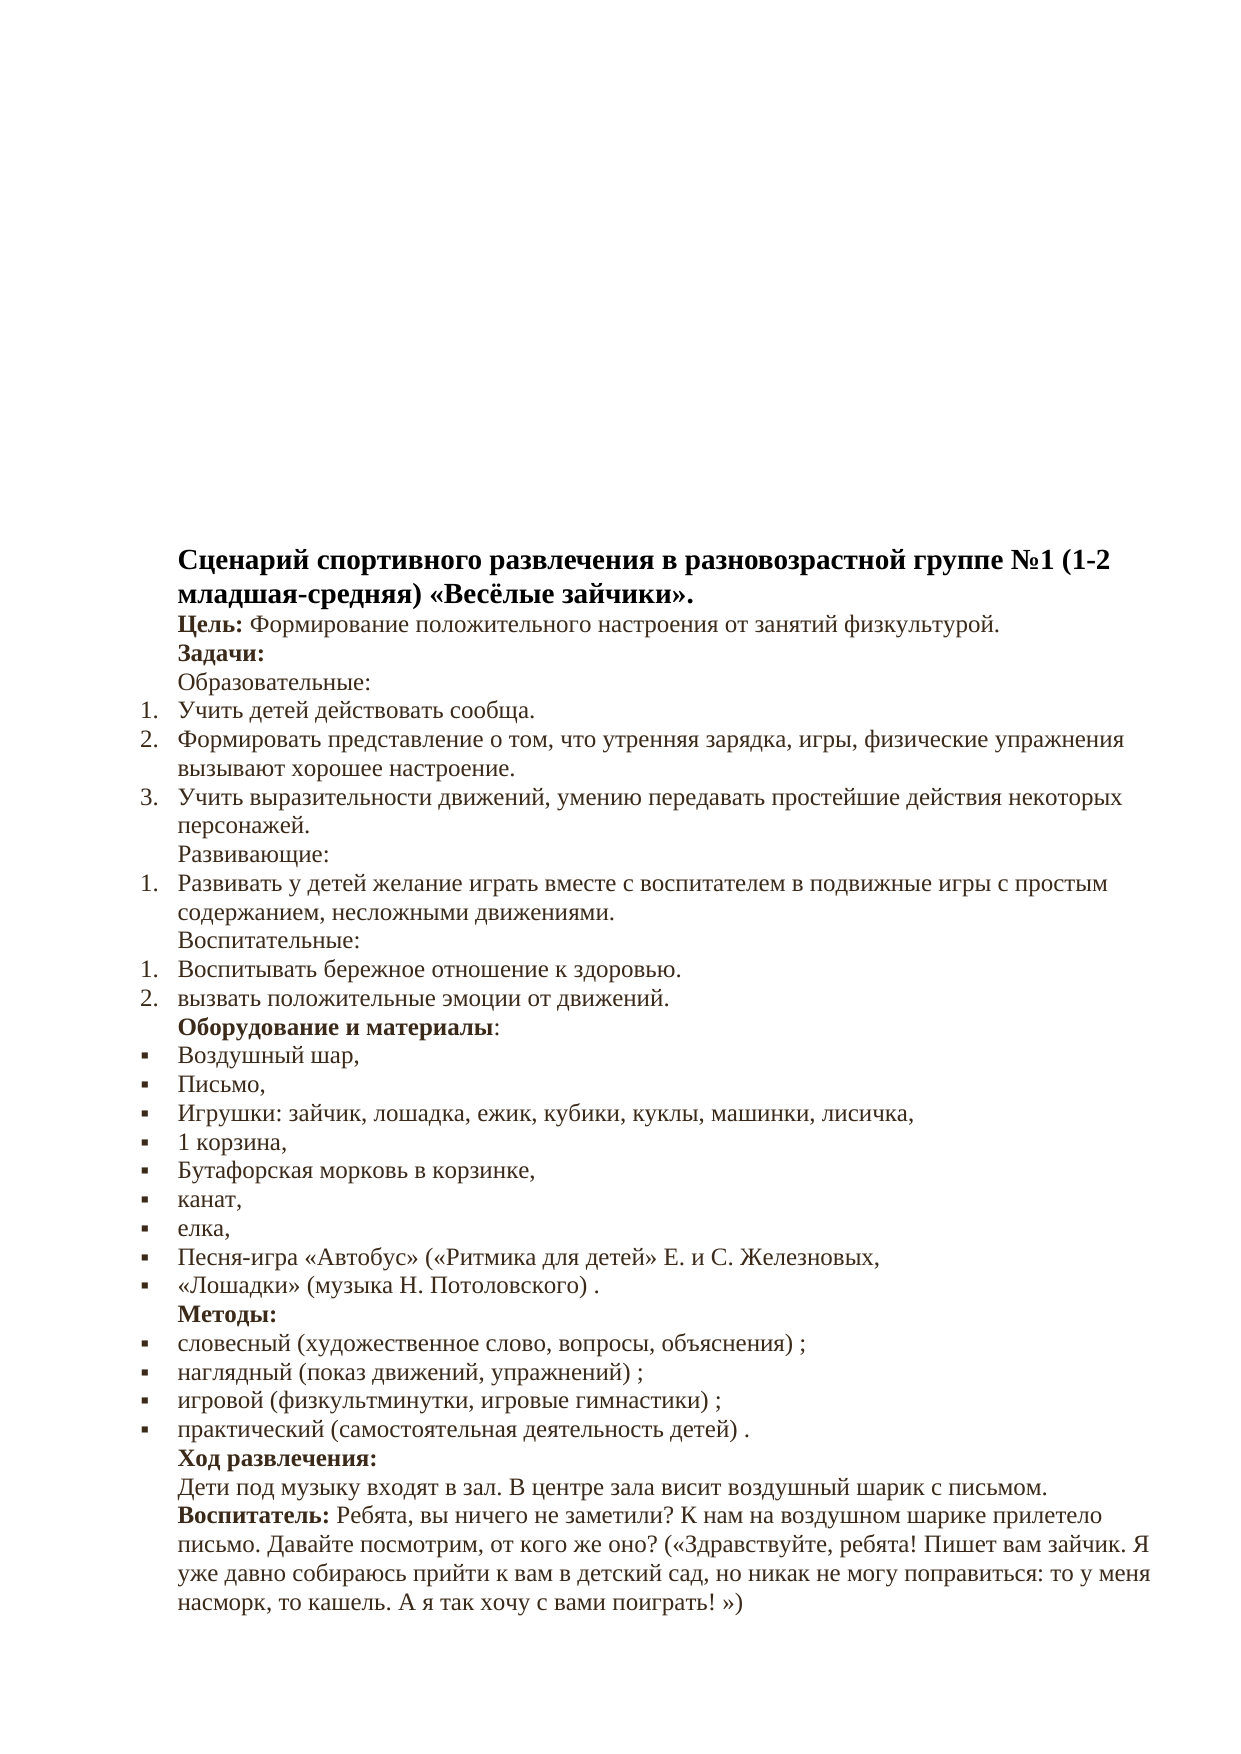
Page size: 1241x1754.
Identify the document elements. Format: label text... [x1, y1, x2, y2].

list вызвать положительные эмоции от движений. [140, 983, 1152, 1012]
list Учить детей действовать сообща. [140, 696, 1152, 724]
list елка, [140, 1213, 1152, 1242]
list Воздушный шар, [140, 1041, 1152, 1069]
list Учить выразительности движений, умению передавать простейшие действия некоторых персонажей. [140, 782, 1152, 839]
list Воспитывать бережное отношение к здоровью. [140, 954, 1152, 983]
list Формировать представление о том, что утренняя зарядка, игры, физические упражнения вызывают хорошее настроение. [140, 724, 1152, 782]
text Образовательные: [177, 667, 1152, 696]
text Цель: Формирование положительного настроения от занятий физкультурой. [177, 609, 1152, 638]
list практический (самостоятельная деятельность детей) . [140, 1414, 1152, 1443]
list Бутафорская морковь в корзинке, [140, 1156, 1152, 1184]
list Игрушки: зайчик, лошадка, ежик, кубики, куклы, машинки, лисичка, [140, 1098, 1152, 1127]
list 1 корзина, [140, 1127, 1152, 1156]
text Методы: [177, 1299, 1152, 1328]
text Сценарий спортивного развлечения в разновозрастной группе №1 (1-2 младшая-средняя) «Весёлые зайчики». [177, 542, 1152, 609]
text Дети под музыку входят в зал. В центре зала висит воздушный шарик с письмом. [177, 1472, 1152, 1501]
text Воспитатель: Ребята, вы ничего не заметили? К нам на воздушном шарике прилетело письмо. Давайте посмотрим, от кого же оно? («Здравствуйте, ребята! Пишет вам зайчик. Я уже давно собираюсь прийти к вам в детский сад, но никак не могу поправиться: то у меня насморк, то кашель. А я так хочу с вами поиграть! ») [177, 1501, 1152, 1616]
text Задачи: [177, 638, 1152, 667]
list игровой (физкультминутки, игровые гимнастики) ; [140, 1386, 1152, 1414]
list канат, [140, 1184, 1152, 1213]
text Развивающие: [177, 839, 1152, 868]
list Развивать у детей желание играть вместе с воспитателем в подвижные игры с простым содержанием, несложными движениями. [140, 868, 1152, 926]
list наглядный (показ движений, упражнений) ; [140, 1357, 1152, 1386]
list Письмо, [140, 1069, 1152, 1098]
list «Лошадки» (музыка Н. Потоловского) . [140, 1271, 1152, 1299]
text Воспитательные: [177, 926, 1152, 954]
list словесный (художественное слово, вопросы, объяснения) ; [140, 1328, 1152, 1357]
text Ход развлечения: [177, 1443, 1152, 1472]
list Песня-игра «Автобус» («Ритмика для детей» Е. и С. Железновых, [140, 1242, 1152, 1271]
text Оборудование и материалы: [177, 1012, 1152, 1041]
